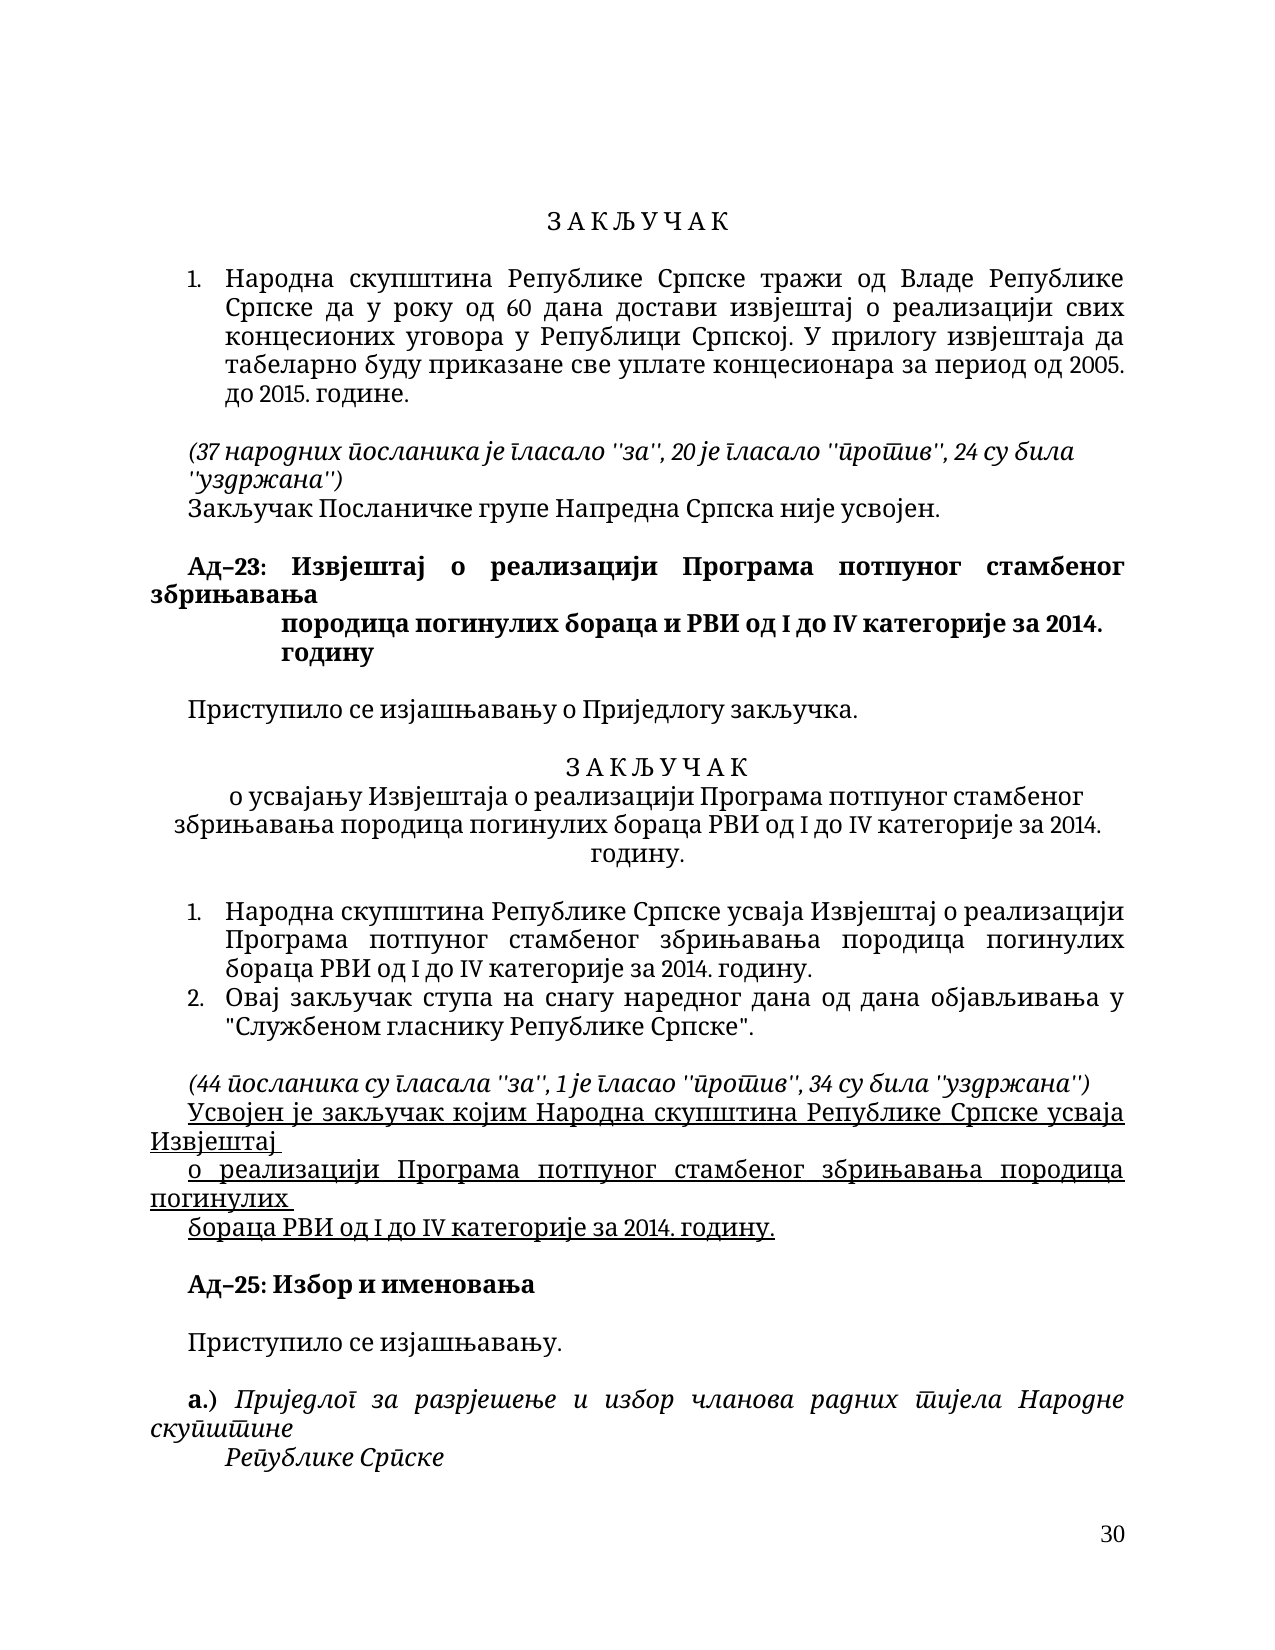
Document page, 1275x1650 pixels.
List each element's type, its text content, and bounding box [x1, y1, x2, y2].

text Приступило се изјашњавању. [150, 1329, 1125, 1357]
text Закључак Посланичке групе Напредна Српска није усвојен. [150, 495, 1125, 524]
list Овај закључак ступа на снагу наредног дана од дана објављивања у "Службеном гласнику Републике Српске". [187, 984, 1125, 1041]
text годину [150, 639, 1125, 667]
text ''уздржана'') [150, 466, 1125, 495]
text З А К Љ У Ч А К [150, 207, 1125, 236]
text Приступило се изјашњавању о Приједлогу закључка. [150, 696, 1125, 725]
text породица погинулих бораца и РВИ од I до IV категорије за 2014. [150, 610, 1125, 639]
text а.) Приједлог за разрјешење и избор чланова радних тијела Народне скупштине [150, 1386, 1125, 1444]
subtitle Ад–25: Избор и именовања [150, 1271, 1125, 1300]
text бораца РВИ од I до IV категорије за 2014. годину. [150, 1214, 1125, 1242]
text о реализацији Програма потпуног стамбеног збрињавања породица погинулих [150, 1156, 1125, 1214]
text З А К Љ У Ч А К [150, 754, 1125, 782]
text Ад–23: Извјештај о реализацији Програма потпуног стамбеног збрињавања [150, 552, 1125, 610]
text Републике Српске [150, 1444, 1125, 1472]
text (37 народних посланика је гласало ''за'', 20 је гласало ''против'', 24 су била [150, 437, 1125, 466]
text (44 посланика су гласала ''за'', 1 је гласао ''против'', 34 су била ''уздржана'') [150, 1070, 1125, 1099]
text о усвајању Извјештаја о реализацији Програма потпуног стамбеног збрињавања породица погинулих бораца РВИ од I до IV категорије за 2014. годину. [150, 782, 1125, 869]
list Народна скупштина Републике Српске усваја Извјештај о реализацији Програма потпуног стамбеног збрињавања породица погинулих бораца РВИ од I до IV категорије за 2014. годину. [187, 897, 1125, 984]
text Усвојен је закључак којим Народна скупштина Републике Српске усваја Извјештај [150, 1099, 1125, 1156]
list Народна скупштина Републике Српске тражи од Владе Републике Српске да у року од 60 дана достави извјештај о реализацији свих концесионих уговора у Републици Српској. У прилогу извјештаја да табеларно буду приказане све уплате концесионара за период од 2005. до 2015. године. [187, 265, 1125, 409]
